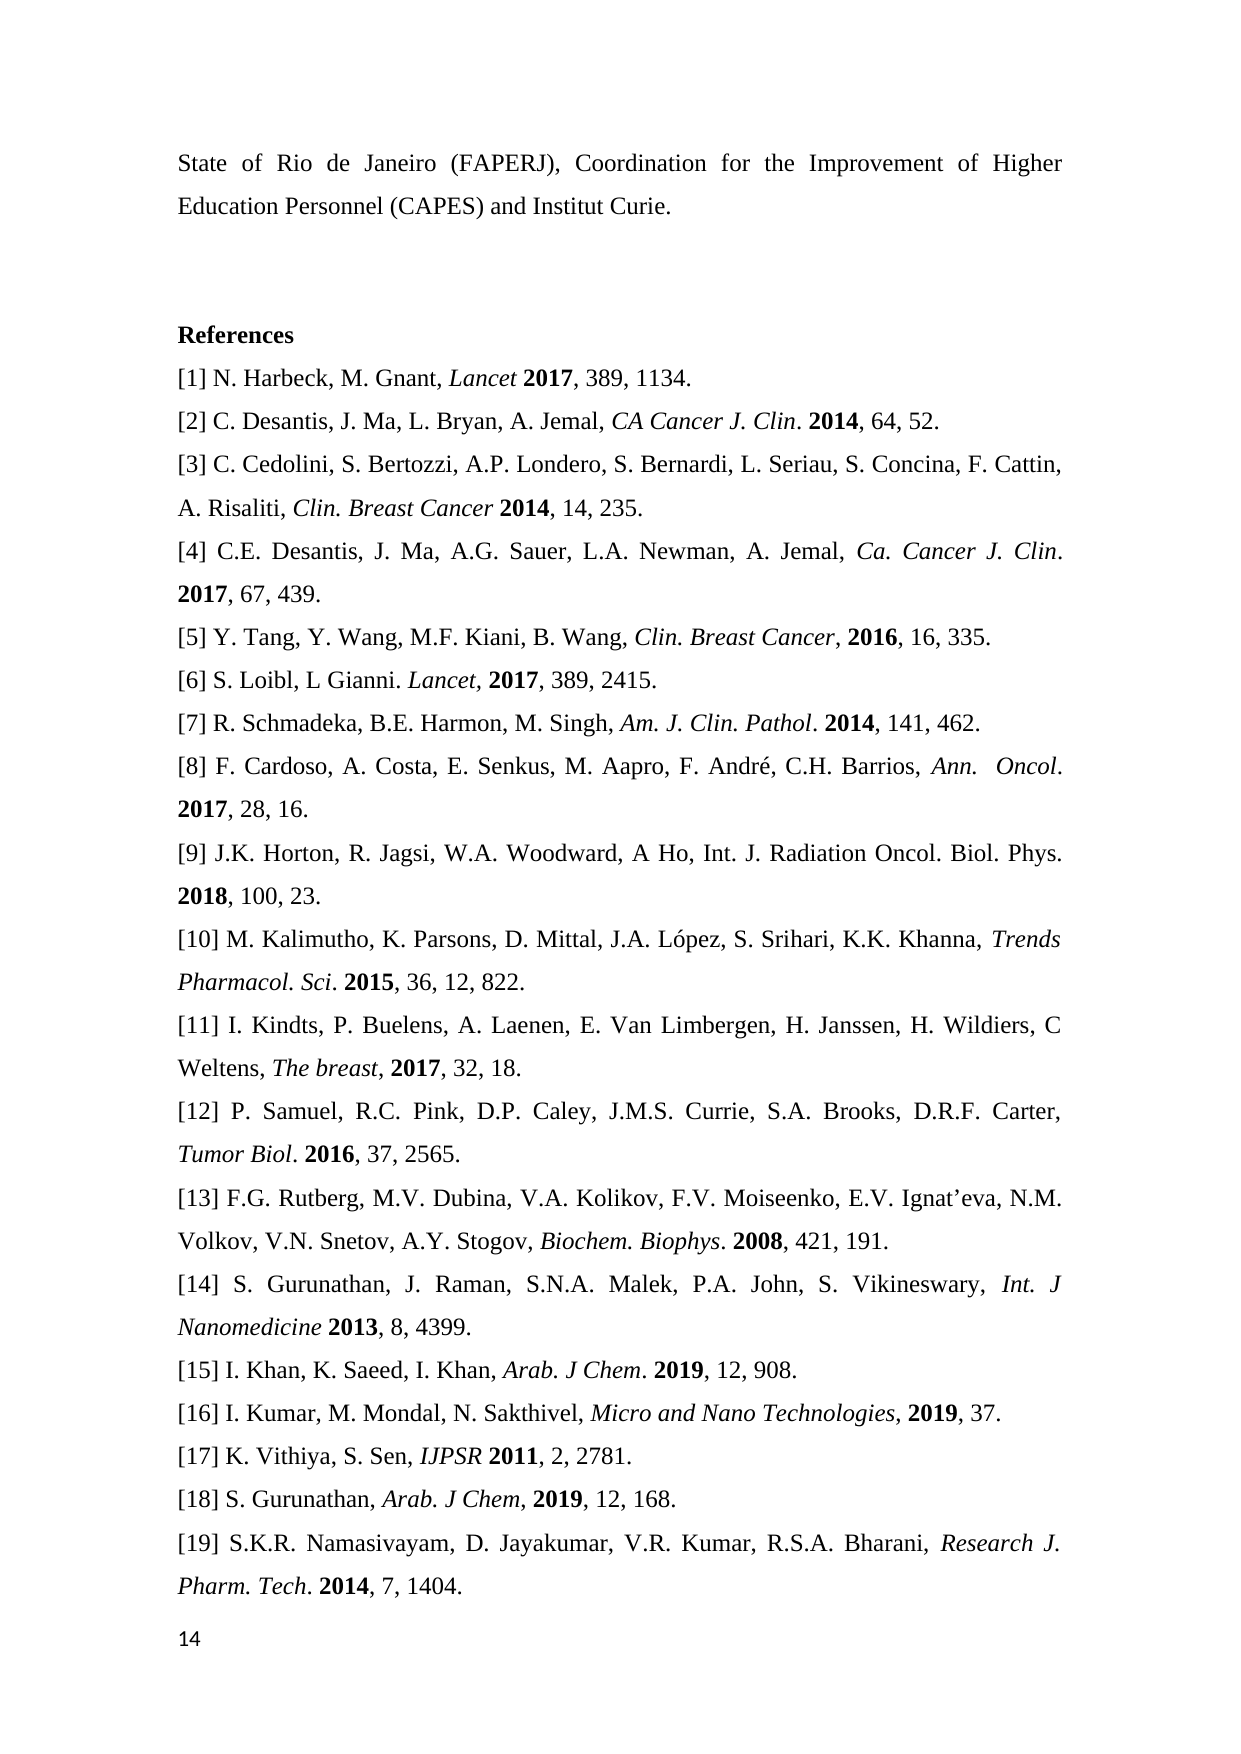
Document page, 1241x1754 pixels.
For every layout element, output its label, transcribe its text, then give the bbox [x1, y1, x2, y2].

text [4] C.E. Desantis, J. Ma, A.G. Sauer, L.A. Newman, A. Jemal, Ca. Cancer J. Clin. 2017, 67, 439. [177, 536, 1063, 608]
text [8] F. Cardoso, A. Costa, E. Senkus, M. Aapro, F. André, C.H. Barrios, Ann. Oncol. 2017, 28, 16. [177, 751, 1063, 823]
text [13] F.G. Rutberg, M.V. Dubina, V.A. Kolikov, F.V. Moiseenko, E.V. Ignat’eva, N.M. Volkov, V.N. Snetov, A.Y. Stogov, Biochem. Biophys. 2008, 421, 191. [177, 1183, 1063, 1254]
text [17] K. Vithiya, S. Sen, IJPSR 2011, 2, 2781. [177, 1441, 1063, 1470]
text [19] S.K.R. Namasivayam, D. Jayakumar, V.R. Kumar, R.S.A. Bharani, Research J. Pharm. Tech. 2014, 7, 1404. [177, 1528, 1063, 1599]
text [11] I. Kindts, P. Buelens, A. Laenen, E. Van Limbergen, H. Janssen, H. Wildiers, C Weltens, The breast, 2017, 32, 18. [177, 1010, 1063, 1082]
text [5] Y. Tang, Y. Wang, M.F. Kiani, B. Wang, Clin. Breast Cancer, 2016, 16, 335. [177, 622, 1063, 651]
text [3] C. Cedolini, S. Bertozzi, A.P. Londero, S. Bernardi, L. Seriau, S. Concina, F. Cattin, A. Risaliti, Clin. Breast Cancer 2014, 14, 235. [177, 449, 1063, 521]
text [9] J.K. Horton, R. Jagsi, W.A. Woodward, A Ho, Int. J. Radiation Oncol. Biol. Phys. 2018, 100, 23. [177, 838, 1063, 909]
text [10] M. Kalimutho, K. Parsons, D. Mittal, J.A. López, S. Srihari, K.K. Khanna, Trends Pharmacol. Sci. 2015, 36, 12, 822. [177, 924, 1063, 996]
text [7] R. Schmadeka, B.E. Harmon, M. Singh, Am. J. Clin. Pathol. 2014, 141, 462. [177, 708, 1063, 737]
text [16] I. Kumar, M. Mondal, N. Sakthivel, Micro and Nano Technologies, 2019, 37. [177, 1398, 1063, 1427]
text [2] C. Desantis, J. Ma, L. Bryan, A. Jemal, CA Cancer J. Clin. 2014, 64, 52. [177, 406, 1063, 435]
text [1] N. Harbeck, M. Gnant, Lancet 2017, 389, 1134. [177, 363, 1063, 392]
text [12] P. Samuel, R.C. Pink, D.P. Caley, J.M.S. Currie, S.A. Brooks, D.R.F. Carter, Tumor Biol. 2016, 37, 2565. [177, 1096, 1063, 1168]
text References [177, 320, 1063, 349]
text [177, 148, 1063, 219]
text [18] S. Gurunathan, Arab. J Chem, 2019, 12, 168. [177, 1484, 1063, 1513]
text [6] S. Loibl, L Gianni. Lancet, 2017, 389, 2415. [177, 665, 1063, 694]
text [15] I. Khan, K. Saeed, I. Khan, Arab. J Chem. 2019, 12, 908. [177, 1355, 1063, 1384]
text [14] S. Gurunathan, J. Raman, S.N.A. Malek, P.A. John, S. Vikineswary, Int. J Nanomedicine 2013, 8, 4399. [177, 1269, 1063, 1341]
